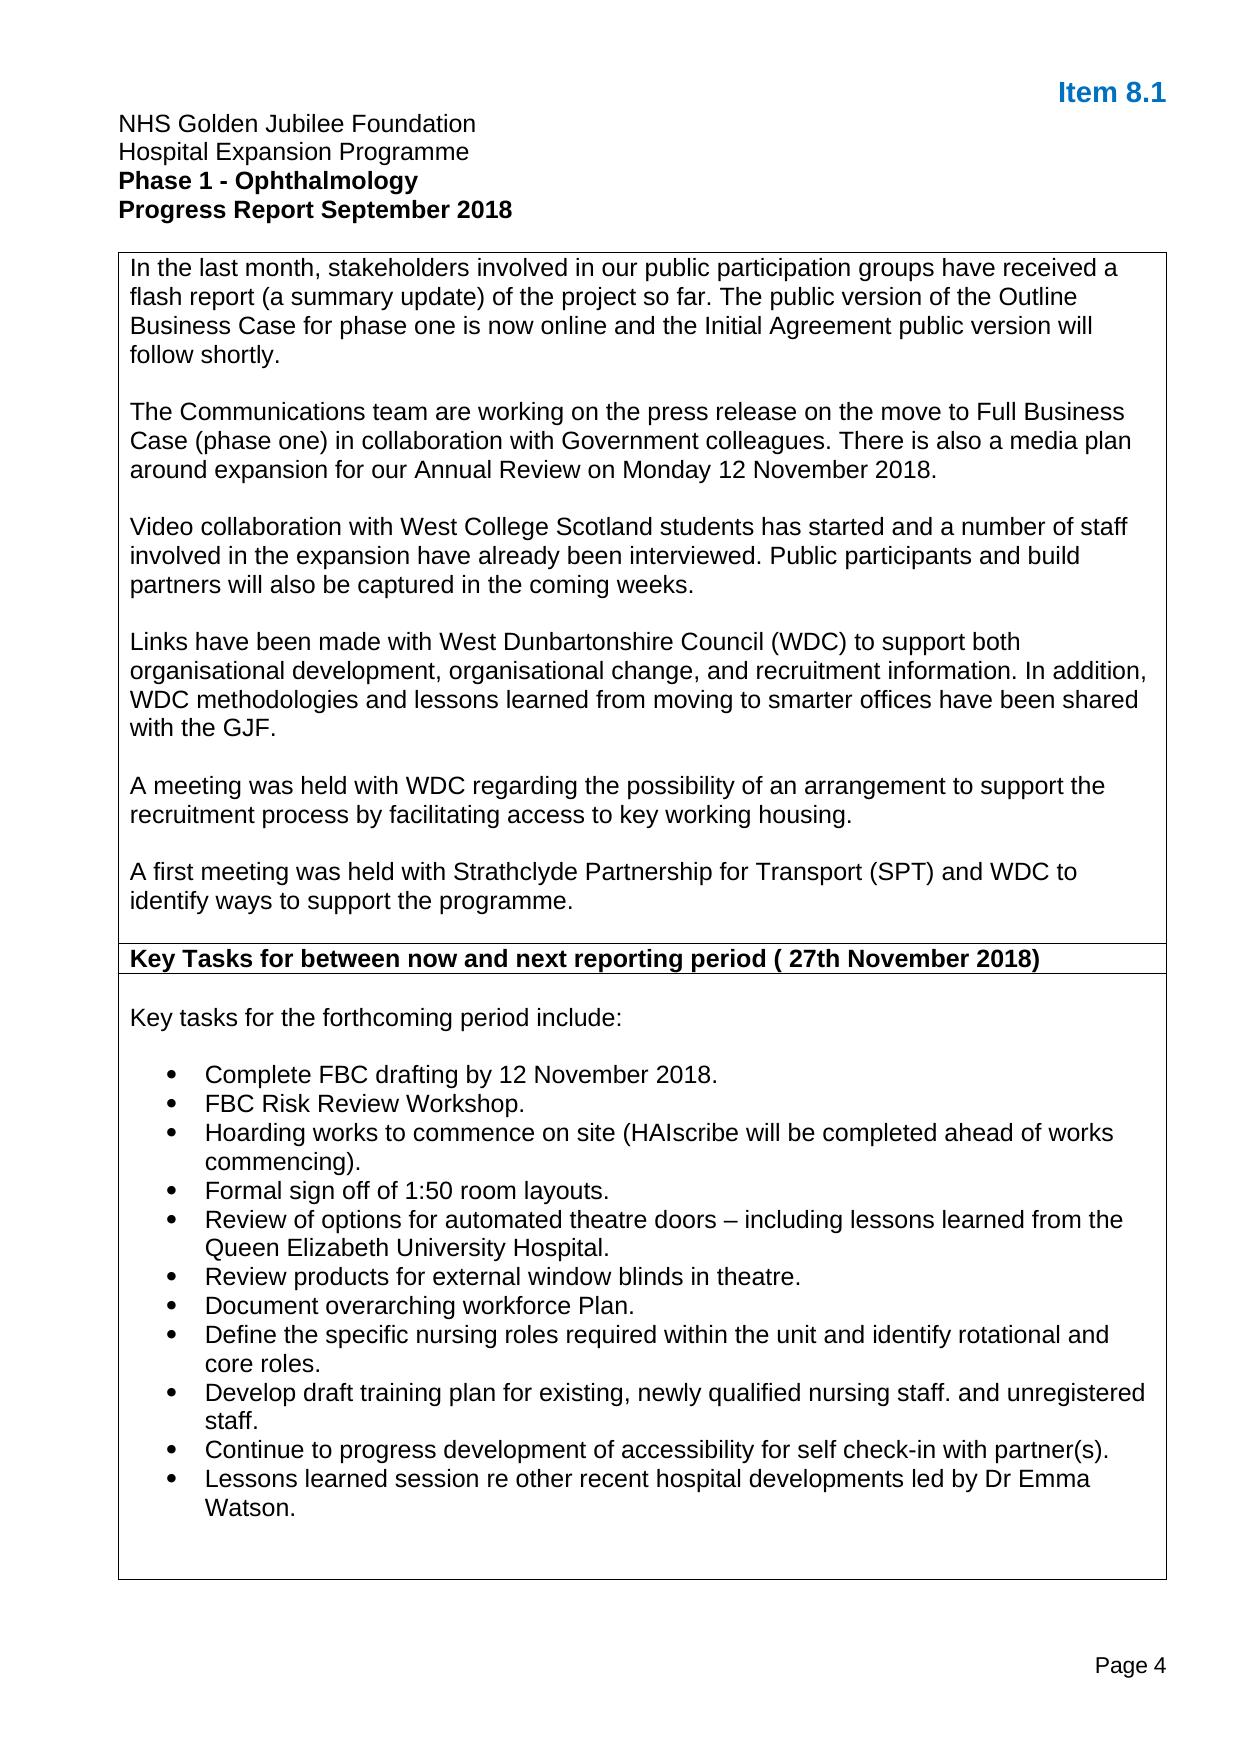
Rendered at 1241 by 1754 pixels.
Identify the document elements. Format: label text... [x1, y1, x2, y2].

table_cell Key Tasks for between now and next reporting period ( 27th November 2018) [119, 944, 1166, 973]
table_cell Key tasks for the forthcoming period include: Complete FBC drafting by 12 November 2018. FBC Risk Review Workshop. Hoarding works to commence on site (HAIscribe will be completed ahead of works commencing). Formal sign off of 1:50 room layouts. Review of options for automated theatre doors – including lessons learned from the Queen Elizabeth University Hospital. Review products for external window blinds in theatre. Document overarching workforce Plan. Define the specific nursing roles required within the unit and identify rotational and core roles. Develop draft training plan for existing, newly qualified nursing staff. and unregistered staff. Continue to progress development of accessibility for self check-in with partner(s). Lessons learned session re other recent hospital developments led by Dr Emma Watson. [119, 974, 1166, 1579]
table_cell In the last month, stakeholders involved in our public participation groups have received a flash report (a summary update) of the project so far. The public version of the Outline Business Case for phase one is now online and the Initial Agreement public version will follow shortly. The Communications team are working on the press release on the move to Full Business Case (phase one) in collaboration with Government colleagues. There is also a media plan around expansion for our Annual Review on Monday 12 November 2018. Video collaboration with West College Scotland students has started and a number of staff involved in the expansion have already been interviewed. Public participants and build partners will also be captured in the coming weeks. Links have been made with West Dunbartonshire Council (WDC) to support both organisational development, organisational change, and recruitment information. In addition, WDC methodologies and lessons learned from moving to smarter offices have been shared with the GJF. A meeting was held with WDC regarding the possibility of an arrangement to support the recruitment process by facilitating access to key working housing. A first meeting was held with Strathclyde Partnership for Transport (SPT) and WDC to identify ways to support the programme. [119, 253, 1166, 943]
